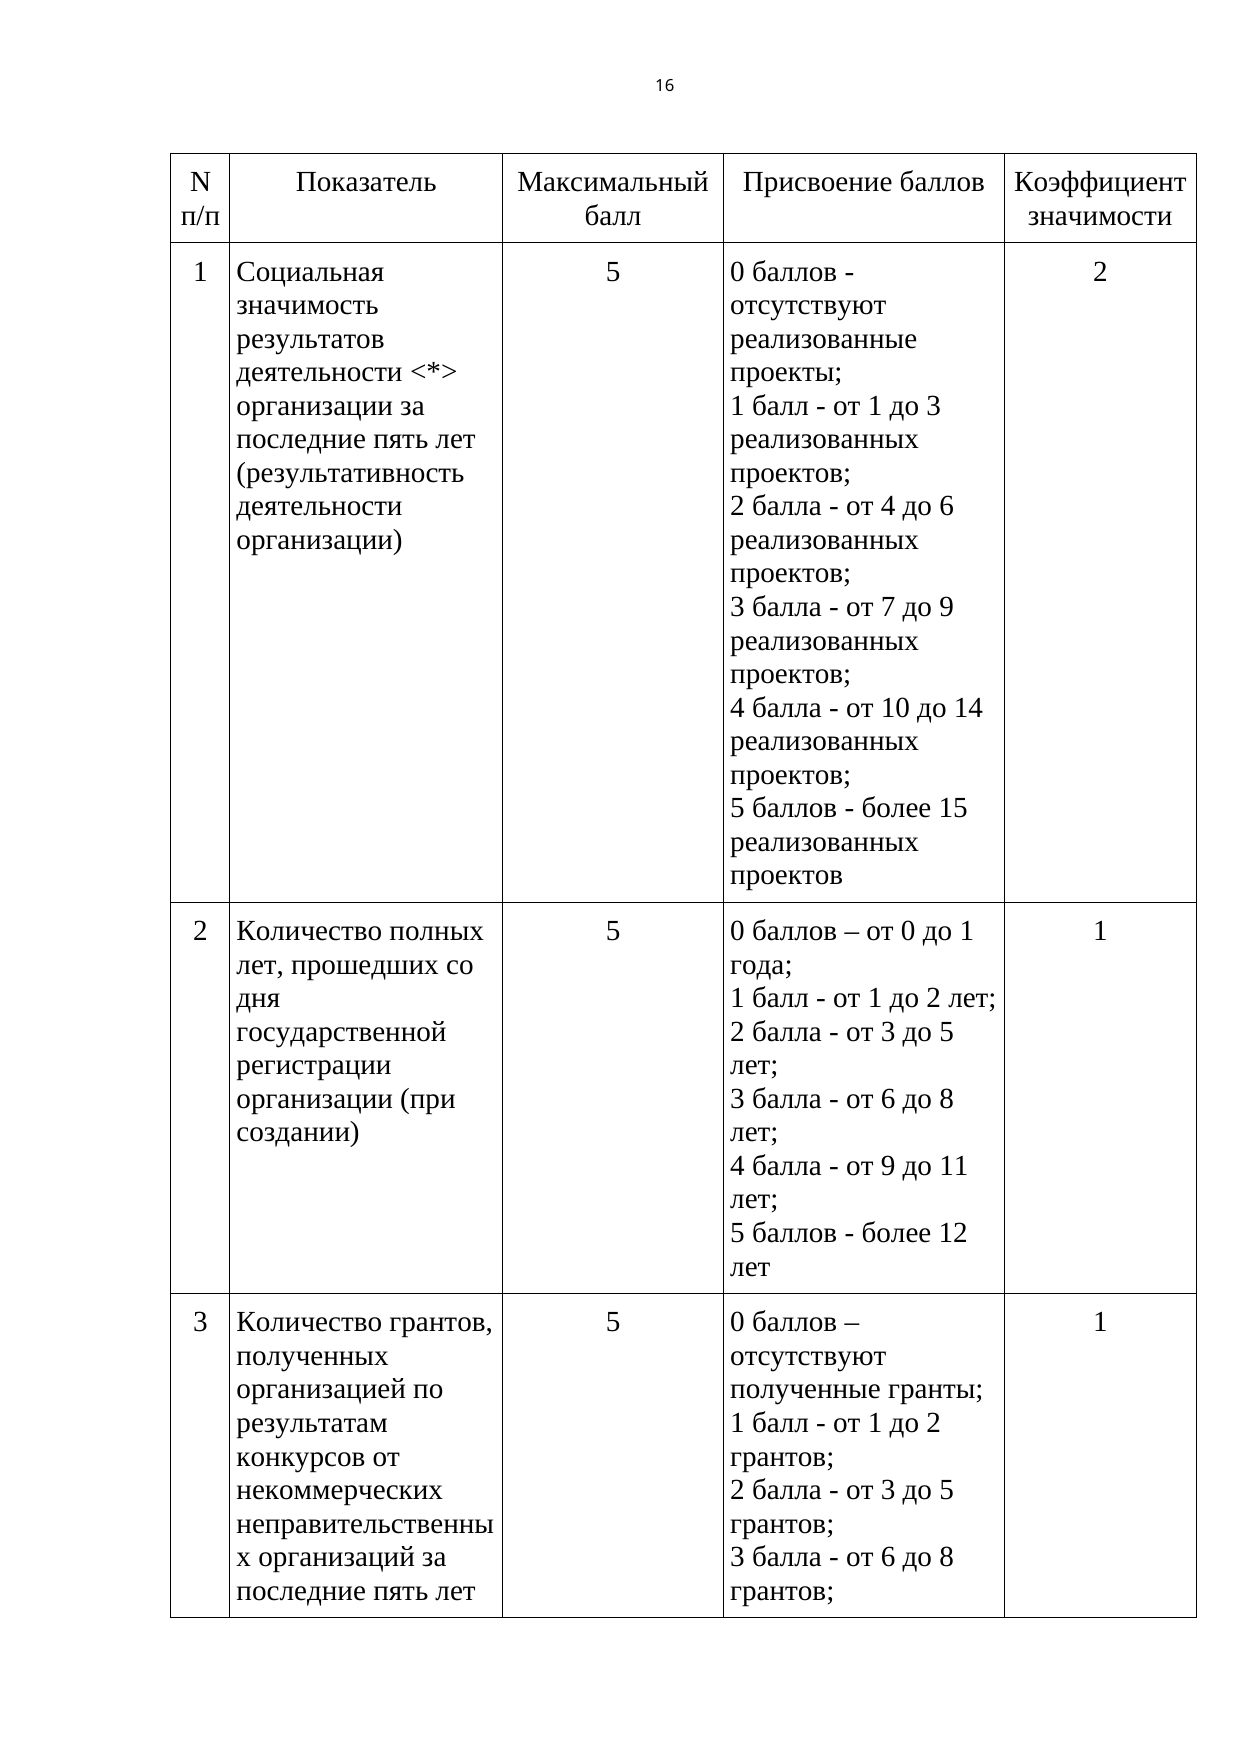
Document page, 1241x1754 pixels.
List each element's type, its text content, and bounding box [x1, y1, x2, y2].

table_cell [230, 1294, 502, 1617]
table_cell 2 [171, 903, 229, 1293]
table_cell 0 баллов - отсутствуют реализованные проекты; 1 балл - от 1 до 3 реализованных проектов; 2 балла - от 4 до 6 реализованных проектов; 3 балла - от 7 до 9 реализованных проектов; 4 балла - от 10 до 14 реализованных проектов; 5 баллов - более 15 реализованных проектов [724, 243, 1004, 902]
table_cell 1 [1005, 1294, 1196, 1617]
table_cell Количество полных лет, прошедших со дня государственной регистрации организации (при создании) [230, 903, 502, 1293]
table_cell 3 [171, 1294, 229, 1617]
table_header Показатель [230, 154, 502, 242]
table_cell 0 баллов – от 0 до 1 года; 1 балл - от 1 до 2 лет; 2 балла - от 3 до 5 лет; 3 балла - от 6 до 8 лет; 4 балла - от 9 до 11 лет; 5 баллов - более 12 лет [724, 903, 1004, 1293]
table_cell 1 [1005, 903, 1196, 1293]
table_header Присвоение баллов [724, 154, 1004, 242]
table_header N п/п [171, 154, 229, 242]
table_cell 2 [1005, 243, 1196, 902]
table_cell 5 [503, 903, 723, 1293]
table_cell Социальная значимость результатов деятельности <*> организации за последние пять лет (результативность деятельности организации) [230, 243, 502, 902]
table_cell 1 [171, 243, 229, 902]
table_header Коэффициент значимости [1005, 154, 1196, 242]
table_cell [724, 1294, 1004, 1617]
table_cell 5 [503, 243, 723, 902]
table_header Максимальный балл [503, 154, 723, 242]
table_cell 5 [503, 1294, 723, 1617]
